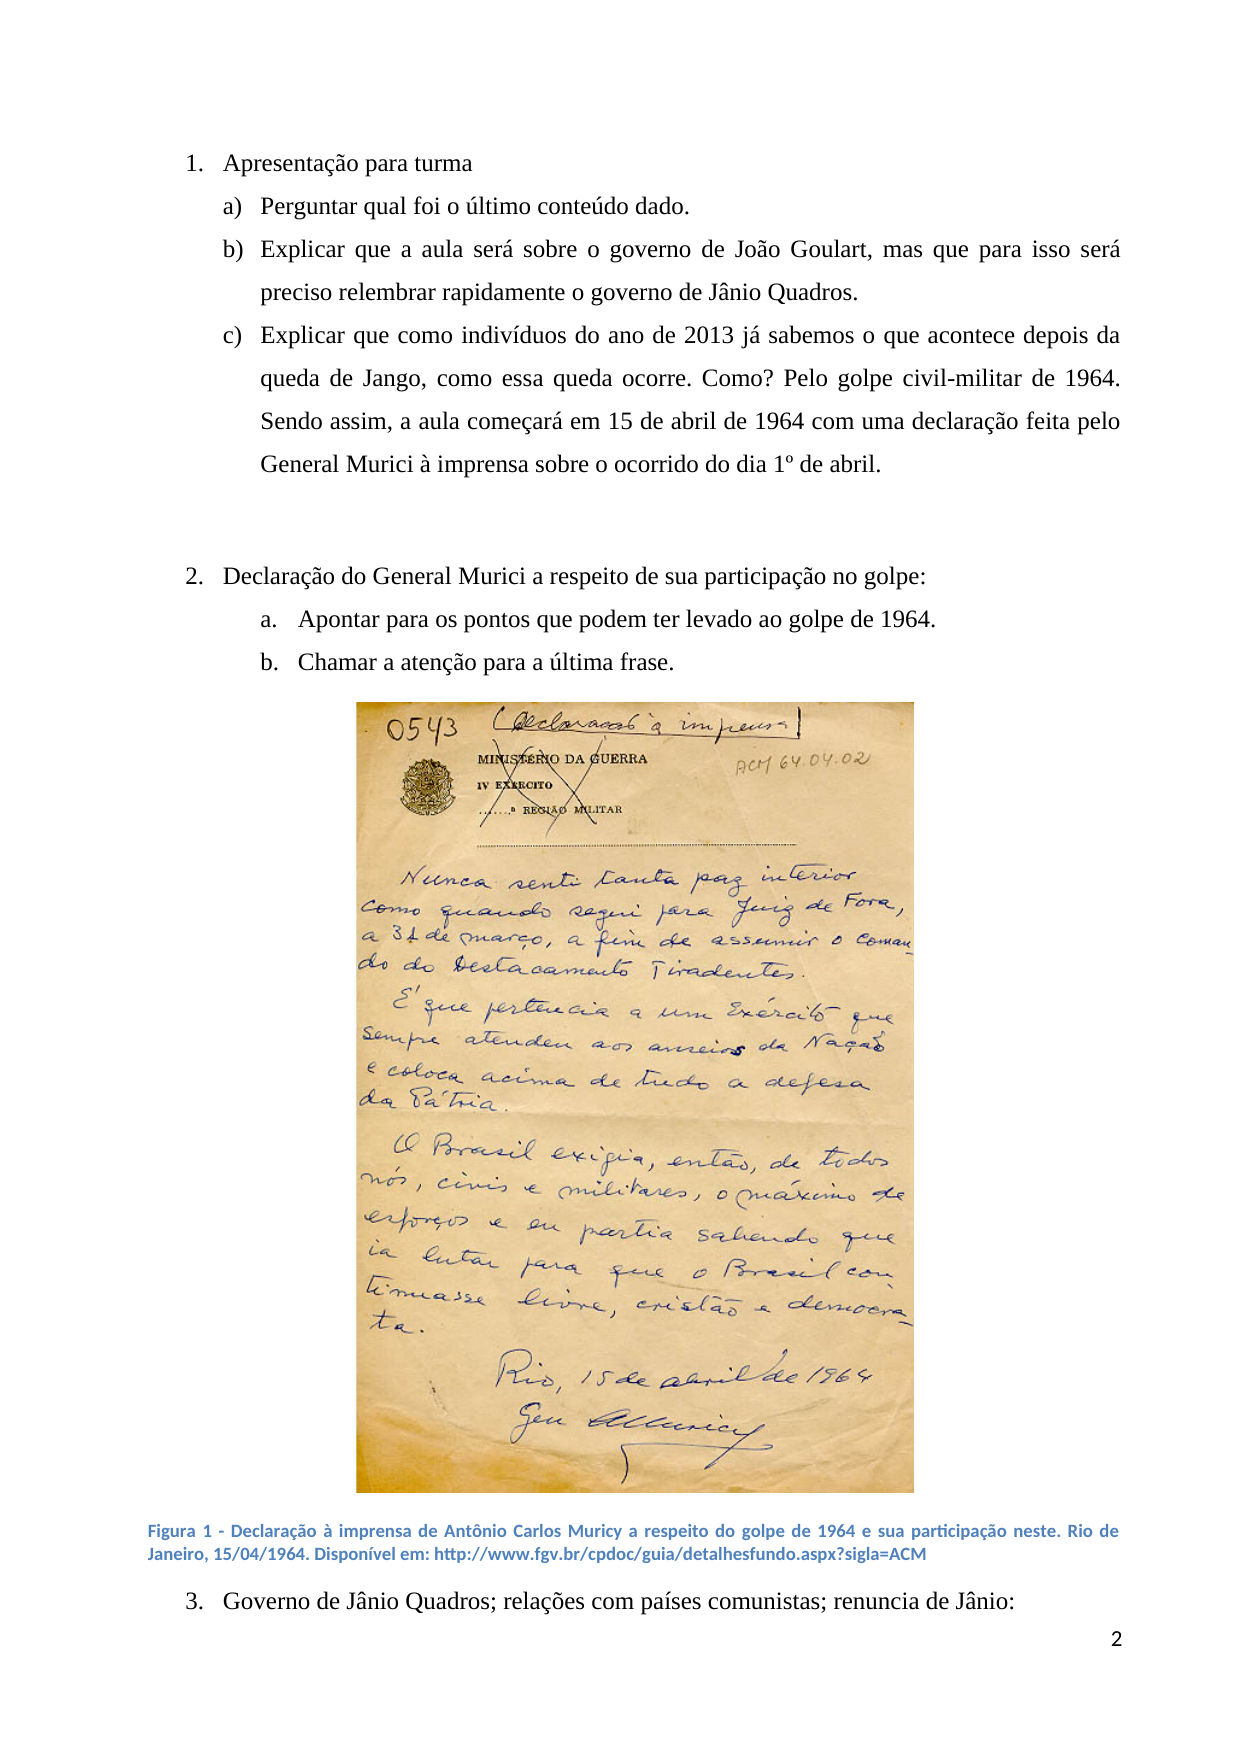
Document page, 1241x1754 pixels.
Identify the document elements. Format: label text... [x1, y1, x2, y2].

list Perguntar qual foi o último conteúdo dado. [223, 191, 1122, 219]
list Apontar para os pontos que podem ter levado ao golpe de 1964. [260, 604, 1122, 633]
list Governo de Jânio Quadros; relações com países comunistas; renuncia de Jânio: [185, 1586, 1122, 1614]
list Apresentação para turma [185, 148, 1122, 176]
list Declaração do General Murici a respeito de sua participação no golpe: [185, 561, 1122, 589]
list Chamar a atenção para a última frase. [260, 647, 1122, 676]
picture [356, 702, 914, 1493]
list Explicar que como indivíduos do ano de 2013 já sabemos o que acontece depois da queda de Jango, como essa queda ocorre. Como? Pelo golpe civil-militar de 1964. Sendo assim, a aula começará em 15 de abril de 1964 com uma declaração feita pelo General Murici à imprensa sobre o ocorrido do dia 1º de abril. [223, 320, 1122, 478]
list Explicar que a aula será sobre o governo de João Goulart, mas que para isso será preciso relembrar rapidamente o governo de Jânio Quadros. [223, 234, 1122, 306]
